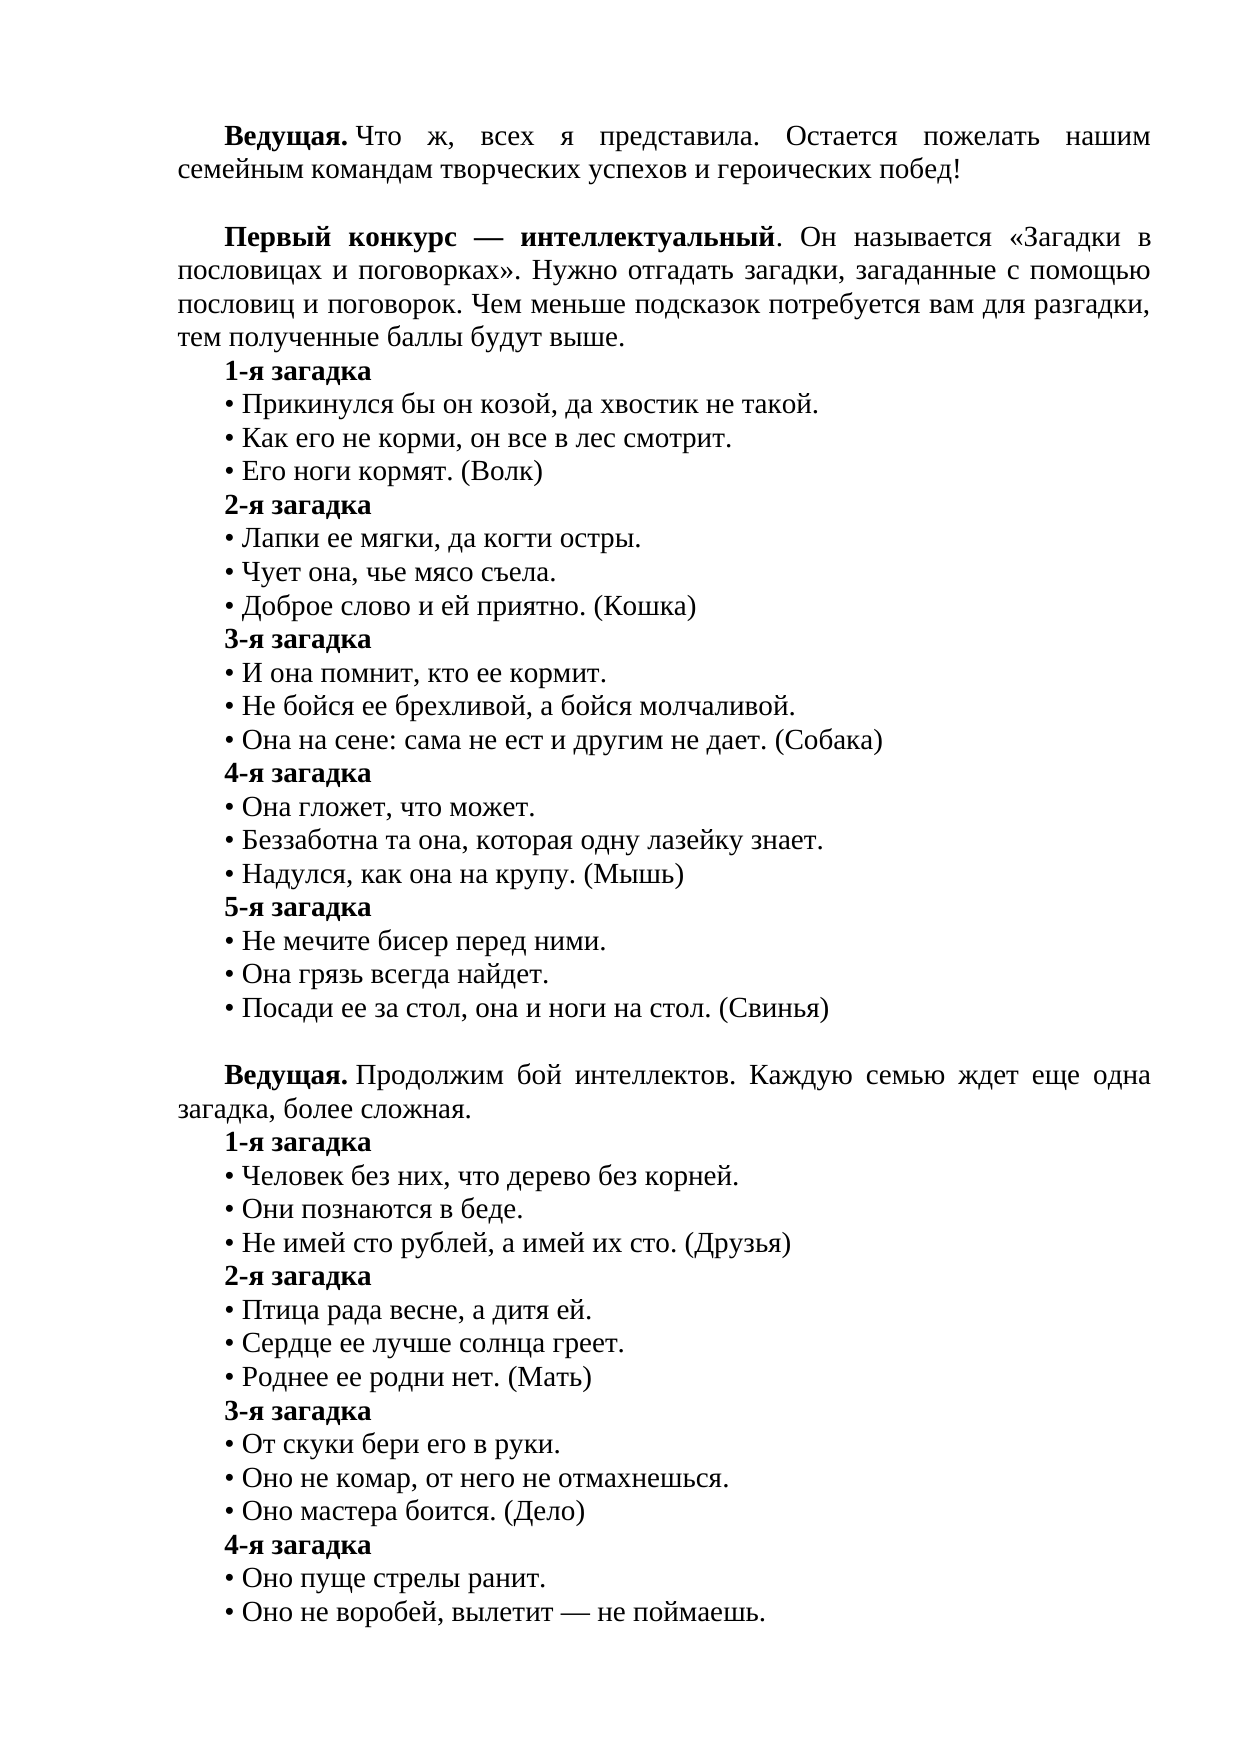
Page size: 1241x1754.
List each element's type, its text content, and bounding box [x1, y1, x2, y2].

text • Она гложет, что может. [177, 789, 1152, 822]
text 3-я загадка [177, 1393, 1152, 1426]
text • Она грязь всегда найдет. [177, 957, 1152, 990]
text • Оно не воробей, вылетит — не поймаешь. [177, 1594, 1152, 1627]
text Первый конкурс — интеллектуальный. Он называется «Загадки в пословицах и поговорках». Нужно отгадать загадки, загаданные с помощью пословиц и поговорок. Чем меньше подсказок потребуется вам для разгадки, тем полученные баллы будут выше. [177, 219, 1152, 353]
text • Не имей сто рублей, а имей их сто. (Друзья) [177, 1225, 1152, 1258]
text • И она помнит, кто ее кормит. [177, 655, 1152, 688]
text Ведущая. Что ж, всех я представила. Остается пожелать нашим семейным командам творческих успехов и героических побед! [177, 118, 1152, 185]
text • Посади ее за стол, она и ноги на стол. (Свинья) [177, 990, 1152, 1024]
text • Не мечите бисер перед ними. [177, 923, 1152, 957]
text 4-я загадка [177, 755, 1152, 789]
text 2-я загадка [177, 487, 1152, 521]
text • Как его не корми, он все в лес смотрит. [177, 420, 1152, 453]
text 1-я загадка [177, 1124, 1152, 1158]
text • Надулся, как она на крупу. (Мышь) [177, 856, 1152, 889]
text • Они познаются в беде. [177, 1191, 1152, 1225]
text 3-я загадка [177, 621, 1152, 655]
text Ведущая. Продолжим бой интеллектов. Каждую семью ждет еще одна загадка, более сложная. [177, 1057, 1152, 1124]
text • Оно не комар, от него не отмахнешься. [177, 1460, 1152, 1493]
text 1-я загадка [177, 353, 1152, 386]
text • Доброе слово и ей приятно. (Кошка) [177, 588, 1152, 621]
text • Человек без них, что дерево без корней. [177, 1158, 1152, 1191]
text • Лапки ее мягки, да когти остры. [177, 521, 1152, 554]
text • От скуки бери его в руки. [177, 1426, 1152, 1460]
text • Его ноги кормят. (Волк) [177, 453, 1152, 487]
text 4-я загадка [177, 1527, 1152, 1560]
text • Чует она, чье мясо съела. [177, 554, 1152, 588]
text • Прикинулся бы он козой, да хвостик не такой. [177, 386, 1152, 420]
text • Не бойся ее брехливой, а бойся молчаливой. [177, 688, 1152, 722]
text • Сердце ее лучше солнца греет. [177, 1326, 1152, 1359]
text • Птица рада весне, а дитя ей. [177, 1292, 1152, 1326]
text 5-я загадка [177, 889, 1152, 923]
text • Беззаботна та она, которая одну лазейку знает. [177, 822, 1152, 856]
text • Оно пуще стрелы ранит. [177, 1560, 1152, 1594]
text • Она на сене: сама не ест и другим не дает. (Собака) [177, 722, 1152, 755]
text • Роднее ее родни нет. (Мать) [177, 1359, 1152, 1393]
text 2-я загадка [177, 1258, 1152, 1292]
text • Оно мастера боится. (Дело) [177, 1493, 1152, 1527]
